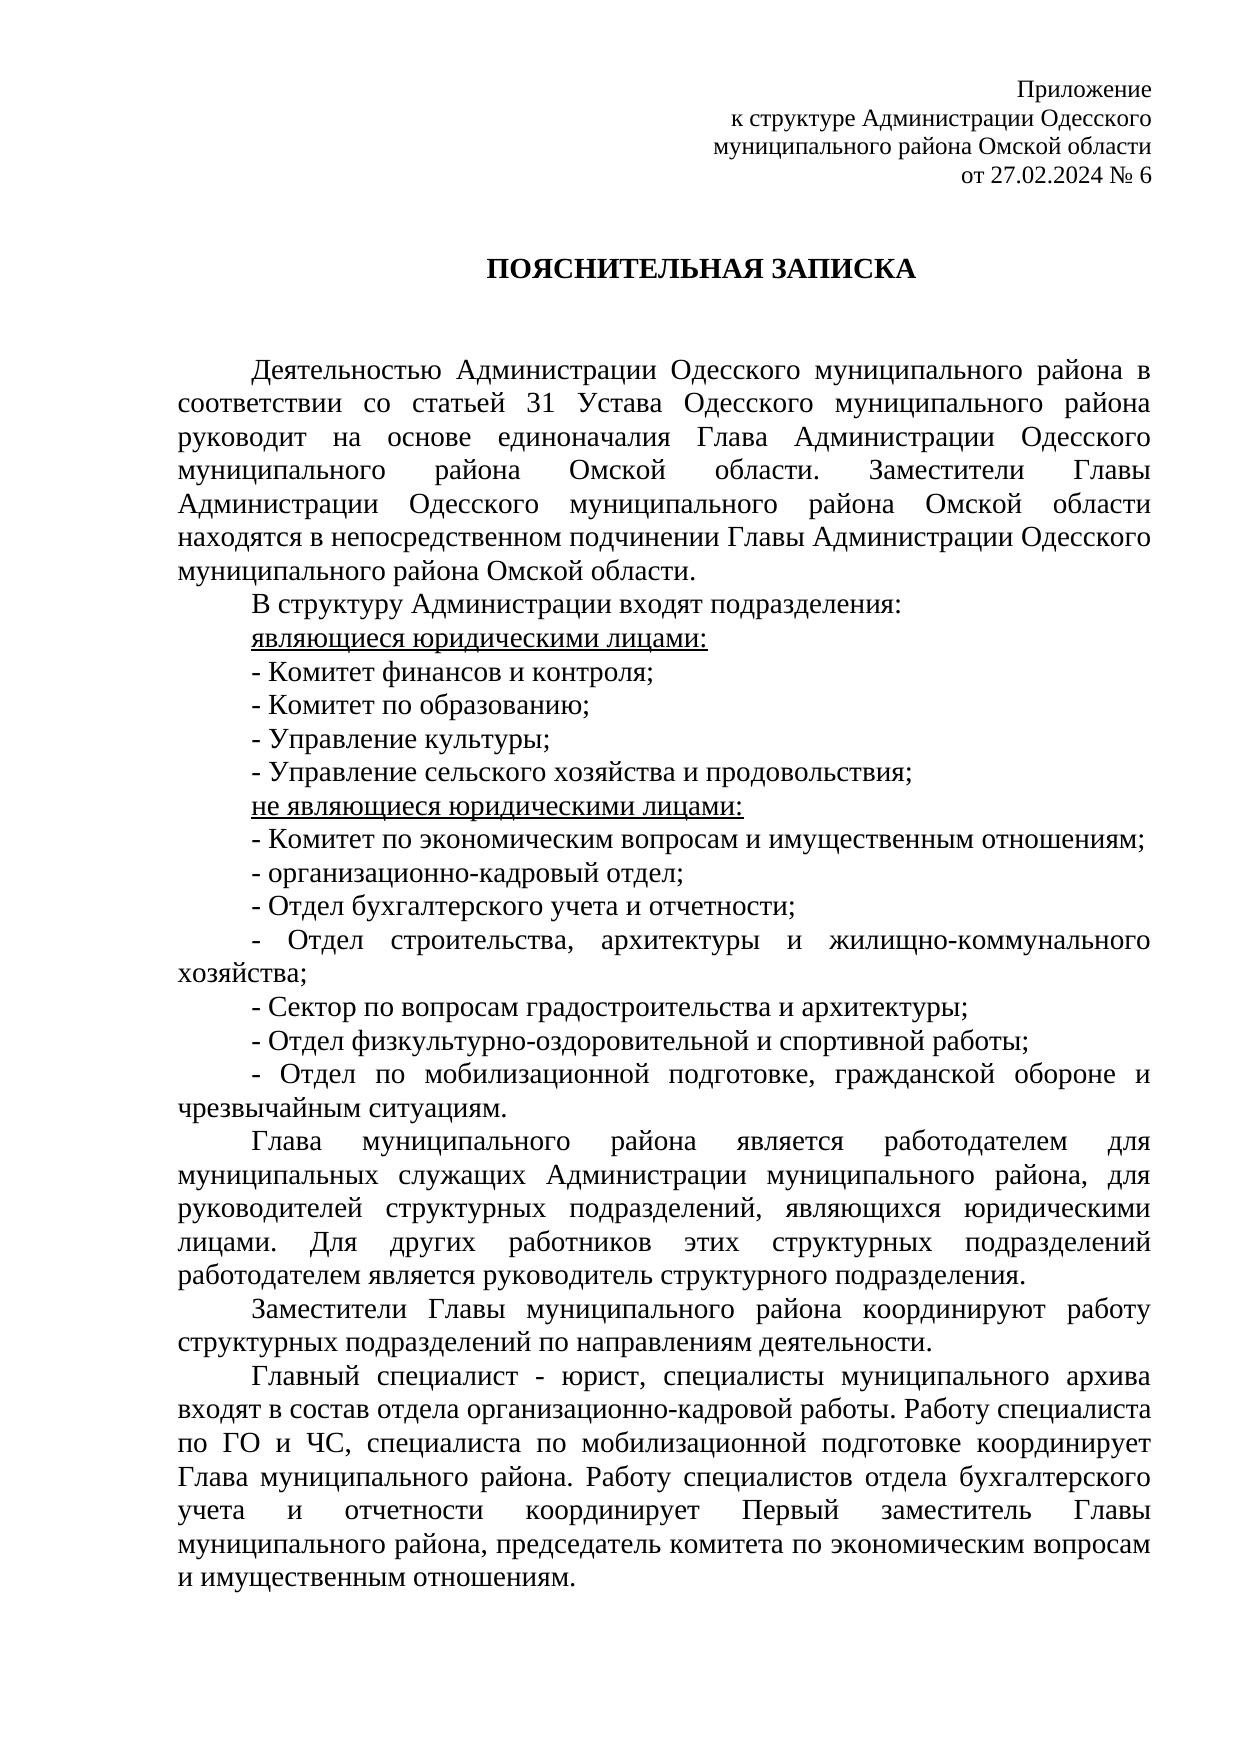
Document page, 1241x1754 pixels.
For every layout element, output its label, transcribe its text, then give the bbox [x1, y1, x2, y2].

text Глава муниципального района является работодателем для муниципальных служащих Администрации муниципального района, для руководителей структурных подразделений, являющихся юридическими лицами. Для других работников этих структурных подразделений работодателем является руководитель структурного подразделения. [177, 1123, 1152, 1291]
text Заместители Главы муниципального района координируют работу структурных подразделений по направлениям деятельности. [177, 1291, 1152, 1358]
text - Сектор по вопросам градостроительства и архитектуры; [177, 989, 1152, 1023]
text - Управление сельского хозяйства и продовольствия; [177, 754, 1152, 788]
text В структуру Администрации входят подразделения: [177, 587, 1152, 620]
text к структуре Администрации Одесского [177, 103, 1152, 131]
title ПОЯСНИТЕЛЬНАЯ ЗАПИСКА [177, 251, 1152, 285]
text Приложение [177, 74, 1152, 103]
text Главный специалист - юрист, специалисты муниципального архива входят в состав отдела организационно-кадровой работы. Работу специалиста по ГО и ЧС, специалиста по мобилизационной подготовке координирует Глава муниципального района. Работу специалистов отдела бухгалтерского учета и отчетности координирует Первый заместитель Главы муниципального района, председатель комитета по экономическим вопросам и имущественным отношениям. [177, 1358, 1152, 1593]
text не являющиеся юридическими лицами: [177, 788, 1152, 821]
text - Управление культуры; [177, 721, 1152, 754]
text являющиеся юридическими лицами: [177, 620, 1152, 654]
text муниципального района Омской области [177, 131, 1152, 160]
text - Комитет по экономическим вопросам и имущественным отношениям; [177, 821, 1152, 855]
text от 27.02.2024 № 6 [177, 160, 1152, 189]
text - Отдел строительства, архитектуры и жилищно-коммунального хозяйства; [177, 922, 1152, 989]
text Деятельностью Администрации Одесского муниципального района в соответствии со статьей 31 Устава Одесского муниципального района руководит на основе единоначалия Глава Администрации Одесского муниципального района Омской области. Заместители Главы Администрации Одесского муниципального района Омской области находятся в непосредственном подчинении Главы Администрации Одесского муниципального района Омской области. [177, 352, 1152, 587]
text - Комитет финансов и контроля; [177, 654, 1152, 687]
text - Комитет по образованию; [177, 687, 1152, 721]
text - организационно-кадровый отдел; [177, 855, 1152, 888]
text - Отдел физкультурно-оздоровительной и спортивной работы; [177, 1023, 1152, 1056]
text - Отдел по мобилизационной подготовке, гражданской обороне и чрезвычайным ситуациям. [177, 1056, 1152, 1123]
text - Отдел бухгалтерского учета и отчетности; [177, 888, 1152, 922]
